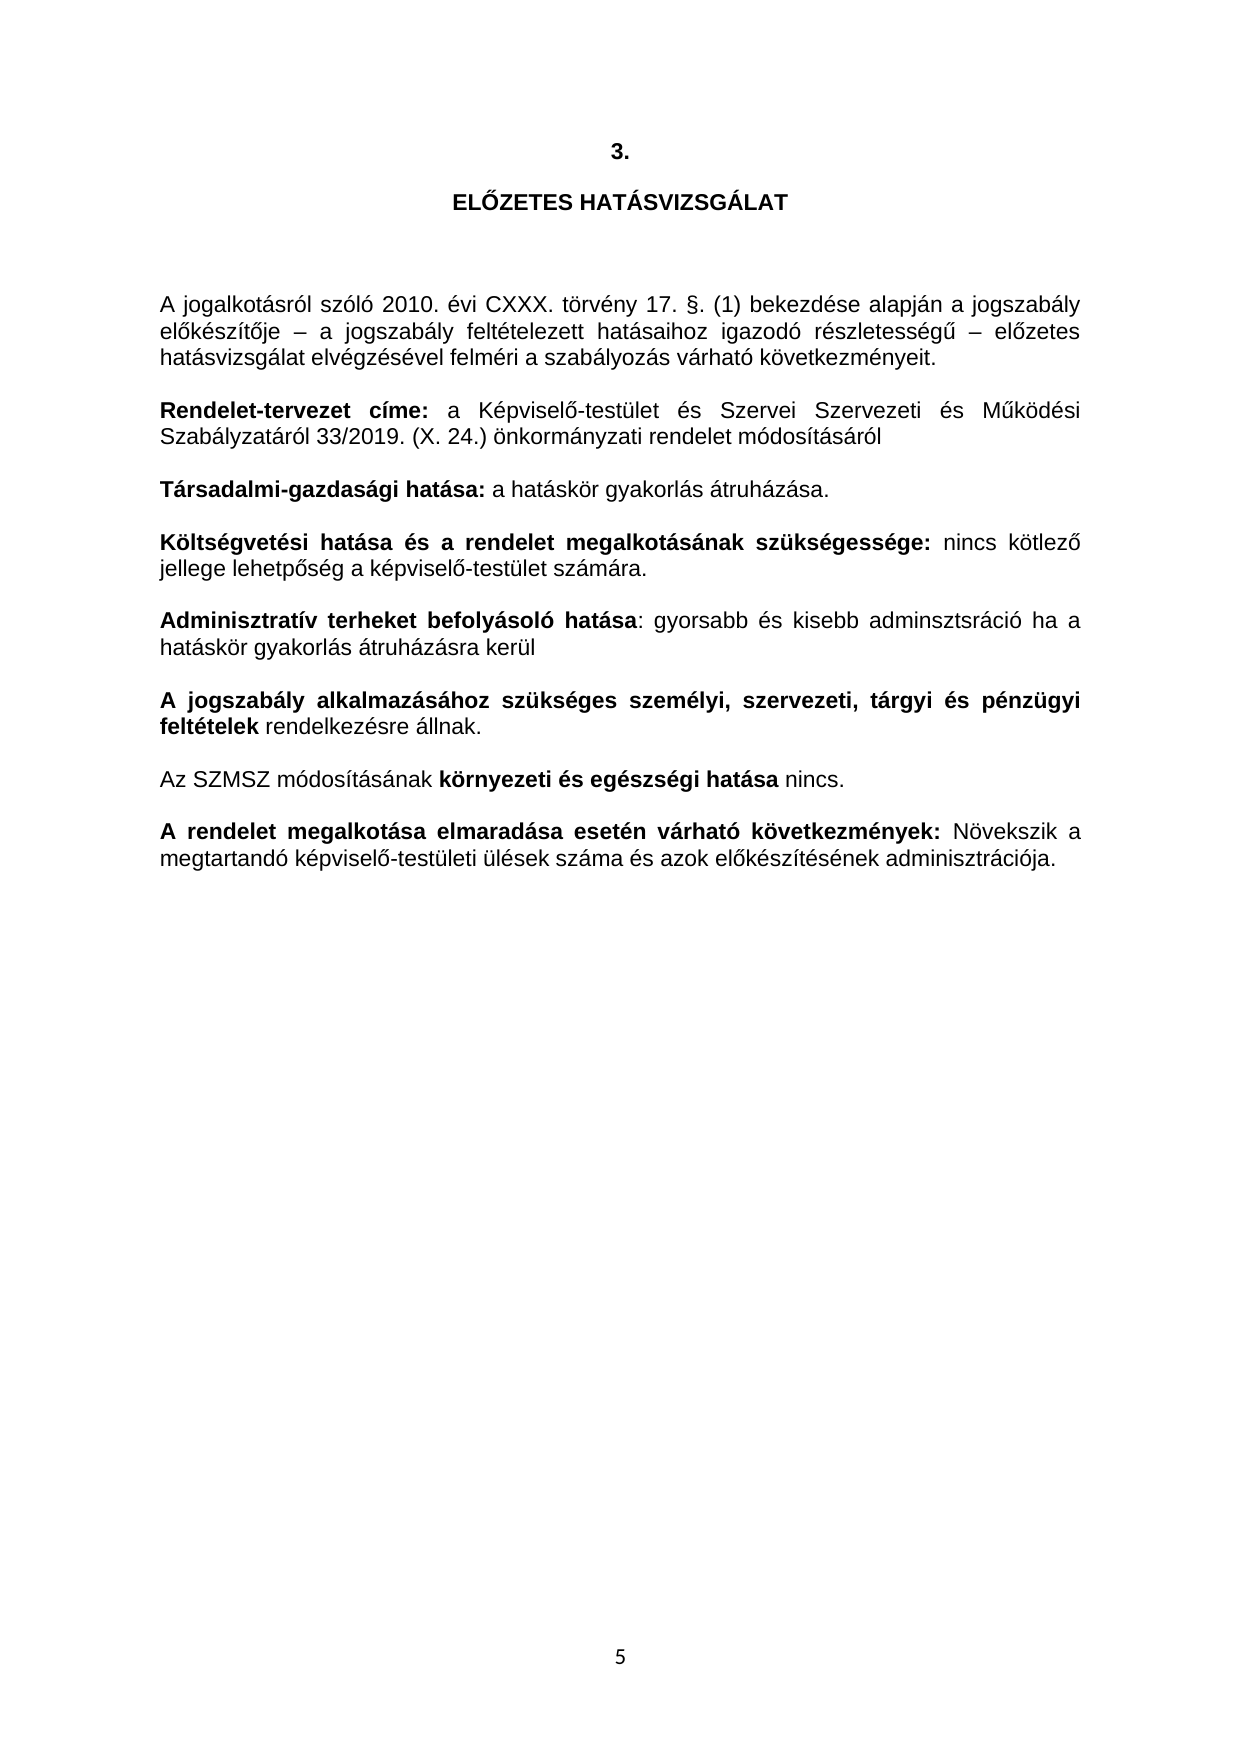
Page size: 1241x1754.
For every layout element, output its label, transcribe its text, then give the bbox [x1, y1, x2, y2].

text Társadalmi-gazdasági hatása: a hatáskör gyakorlás átruházása. [159, 476, 1081, 502]
text Költségvetési hatása és a rendelet megalkotásának szükségessége: nincs kötlező jellege lehetpőség a képviselő-testület számára. [159, 528, 1081, 581]
text A jogszabály alkalmazásához szükséges személyi, szervezeti, tárgyi és pénzügyi feltételek rendelkezésre állnak. [159, 687, 1081, 739]
text Az SZMSZ módosításának környezeti és egészségi hatása nincs. [159, 766, 1081, 792]
text 3. [159, 138, 1081, 164]
text Rendelet-tervezet címe: a Képviselő-testület és Szervei Szervezeti és Működési Szabályzatáról 33/2019. (X. 24.) önkormányzati rendelet módosításáról [159, 397, 1081, 449]
text A rendelet megalkotása elmaradása esetén várható következmények: Növekszik a megtartandó képviselő-testületi ülések száma és azok előkészítésének adminisztrációja. [159, 818, 1081, 871]
text Előzetes hatásvizsgálat [159, 189, 1081, 216]
text A jogalkotásról szóló 2010. évi CXXX. törvény 17. §. (1) bekezdése alapján a jogszabály előkészítője – a jogszabály feltételezett hatásaihoz igazodó részletességű – előzetes hatásvizsgálat elvégzésével felméri a szabályozás várható következményeit. [159, 291, 1081, 370]
text Adminisztratív terheket befolyásoló hatása: gyorsabb és kisebb adminsztsráció ha a hatáskör gyakorlás átruházásra kerül [159, 607, 1081, 660]
